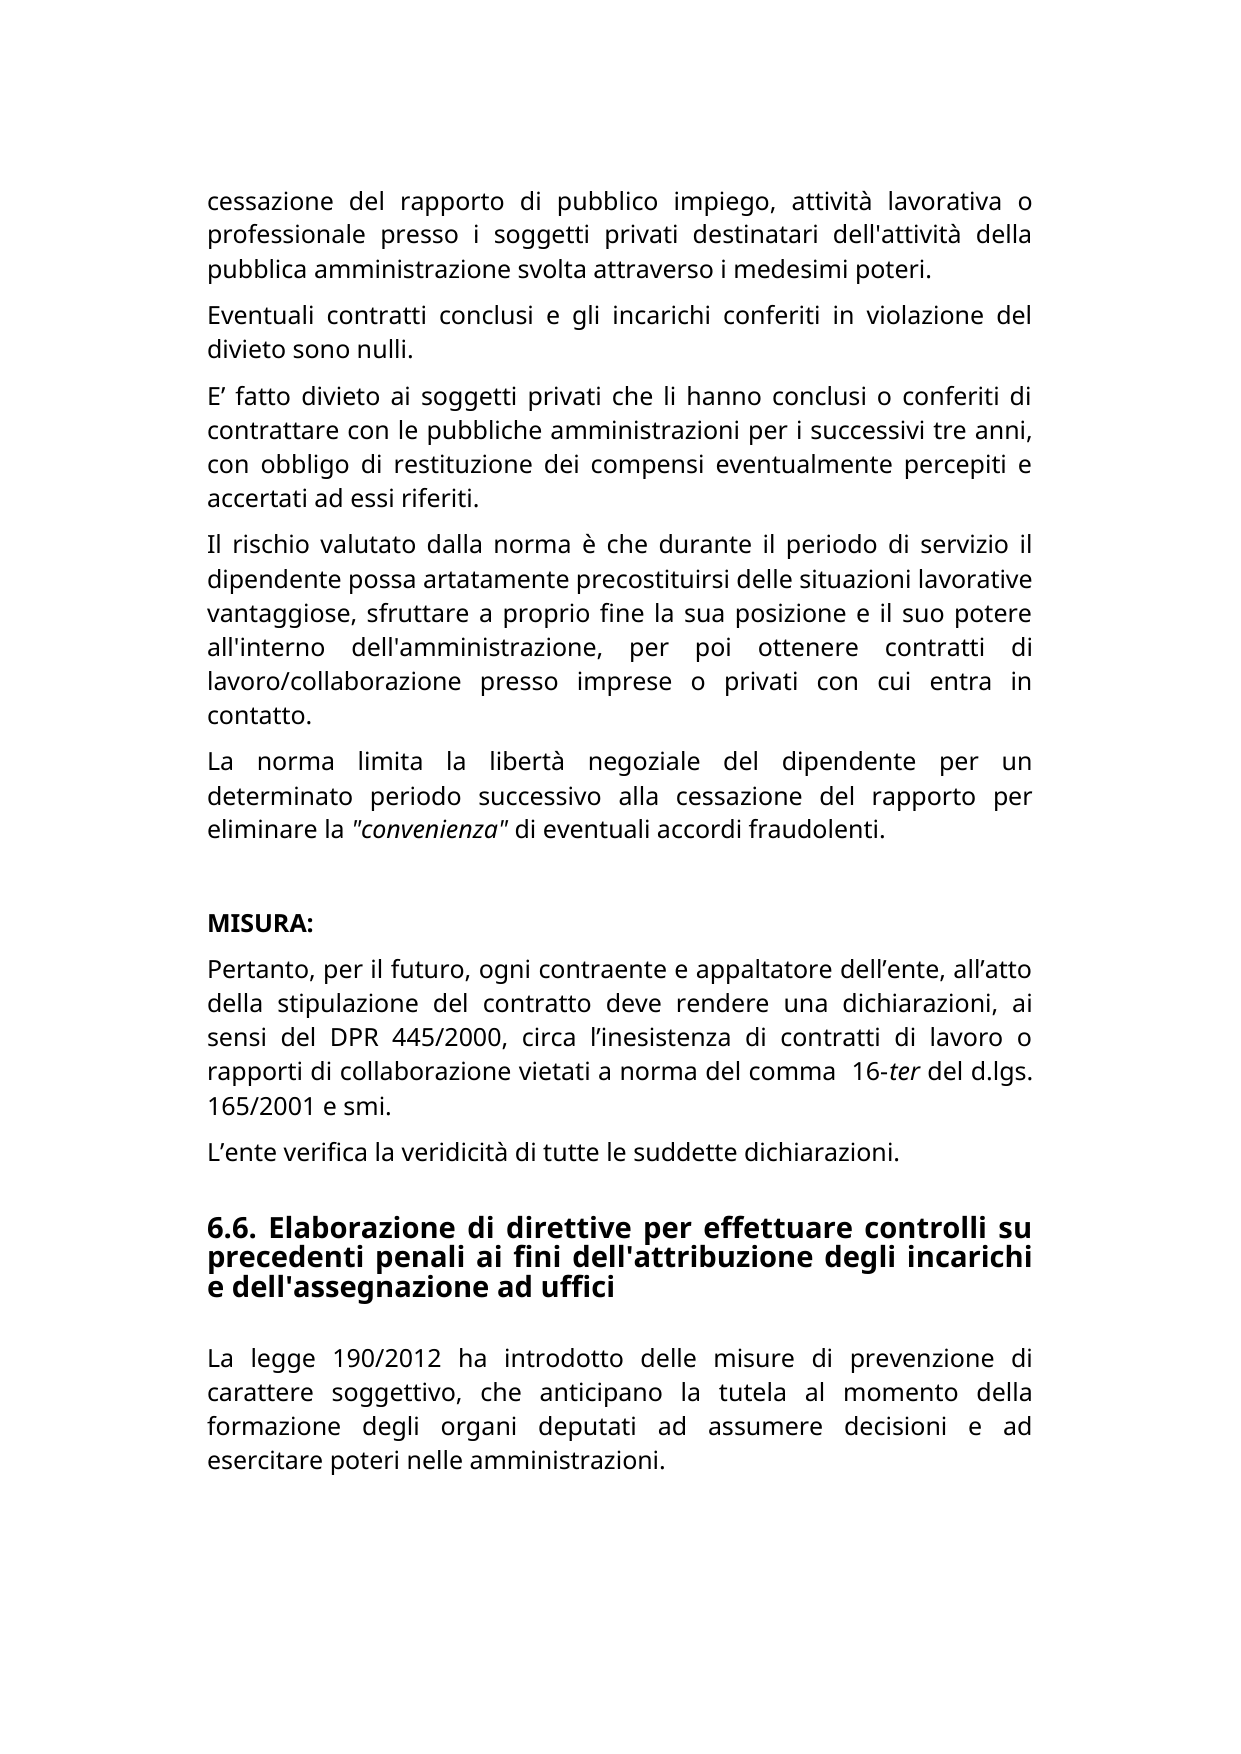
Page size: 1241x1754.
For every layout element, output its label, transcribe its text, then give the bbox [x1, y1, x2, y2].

text Eventuali contratti conclusi e gli incarichi conferiti in violazione del divieto sono nulli. [207, 298, 1033, 366]
text Pertanto, per il futuro, ogni contraente e appaltatore dell’ente, all’atto della stipulazione del contratto deve rendere una dichiarazioni, ai sensi del DPR 445/2000, circa l’inesistenza di contratti di lavoro o rapporti di collaborazione vietati a norma del comma 16-ter del d.lgs. 165/2001 e smi. [207, 952, 1033, 1122]
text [207, 183, 1033, 285]
text MISURA: [207, 905, 1033, 939]
text La norma limita la libertà negoziale del dipendente per un determinato periodo successivo alla cessazione del rapporto per eliminare la "convenienza" di eventuali accordi fraudolenti. [207, 744, 1033, 846]
text Il rischio valutato dalla norma è che durante il periodo di servizio il dipendente possa artatamente precostituirsi delle situazioni lavorative vantaggiose, sfruttare a proprio fine la sua posizione e il suo potere all'interno dell'amministrazione, per poi ottenere contratti di lavoro/collaborazione presso imprese o privati con cui entra in contatto. [207, 527, 1033, 732]
text E’ fatto divieto ai soggetti privati che li hanno conclusi o conferiti di contrattare con le pubbliche amministrazioni per i successivi tre anni, con obbligo di restituzione dei compensi eventualmente percepiti e accertati ad essi riferiti. [207, 378, 1033, 515]
text La legge 190/2012 ha introdotto delle misure di prevenzione di carattere soggettivo, che anticipano la tutela al momento della formazione degli organi deputati ad assumere decisioni e ad esercitare poteri nelle amministrazioni. [207, 1340, 1033, 1477]
text L’ente verifica la veridicità di tutte le suddette dichiarazioni. [207, 1135, 1033, 1169]
text 6.6. Elaborazione di direttive per effettuare controlli su precedenti penali ai fini dell'attribuzione degli incarichi e dell'assegnazione ad uffici [207, 1215, 1033, 1303]
